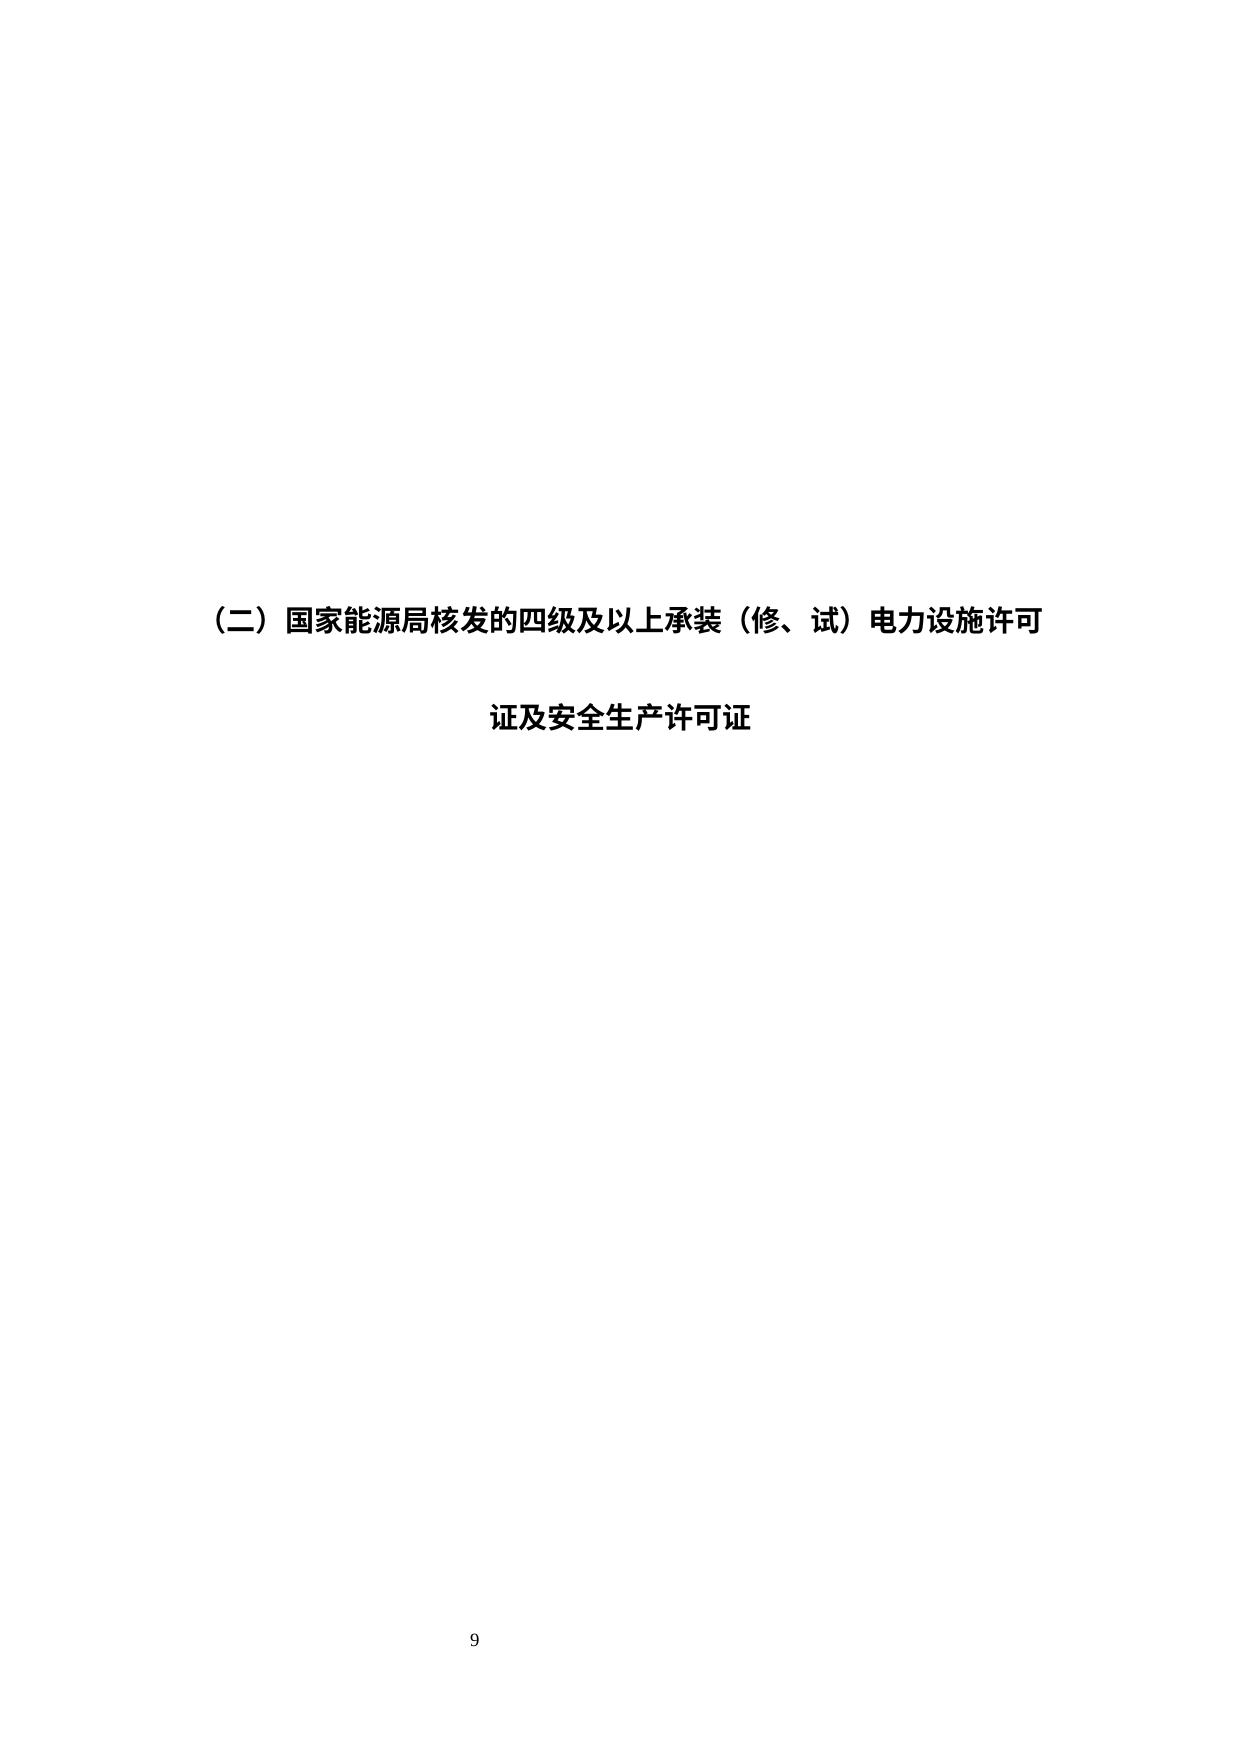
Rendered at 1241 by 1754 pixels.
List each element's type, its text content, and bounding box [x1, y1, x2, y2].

text （二）国家能源局核发的四级及以上承装（修、试）电力设施许可证及安全生产许可证 [187, 586, 1053, 748]
